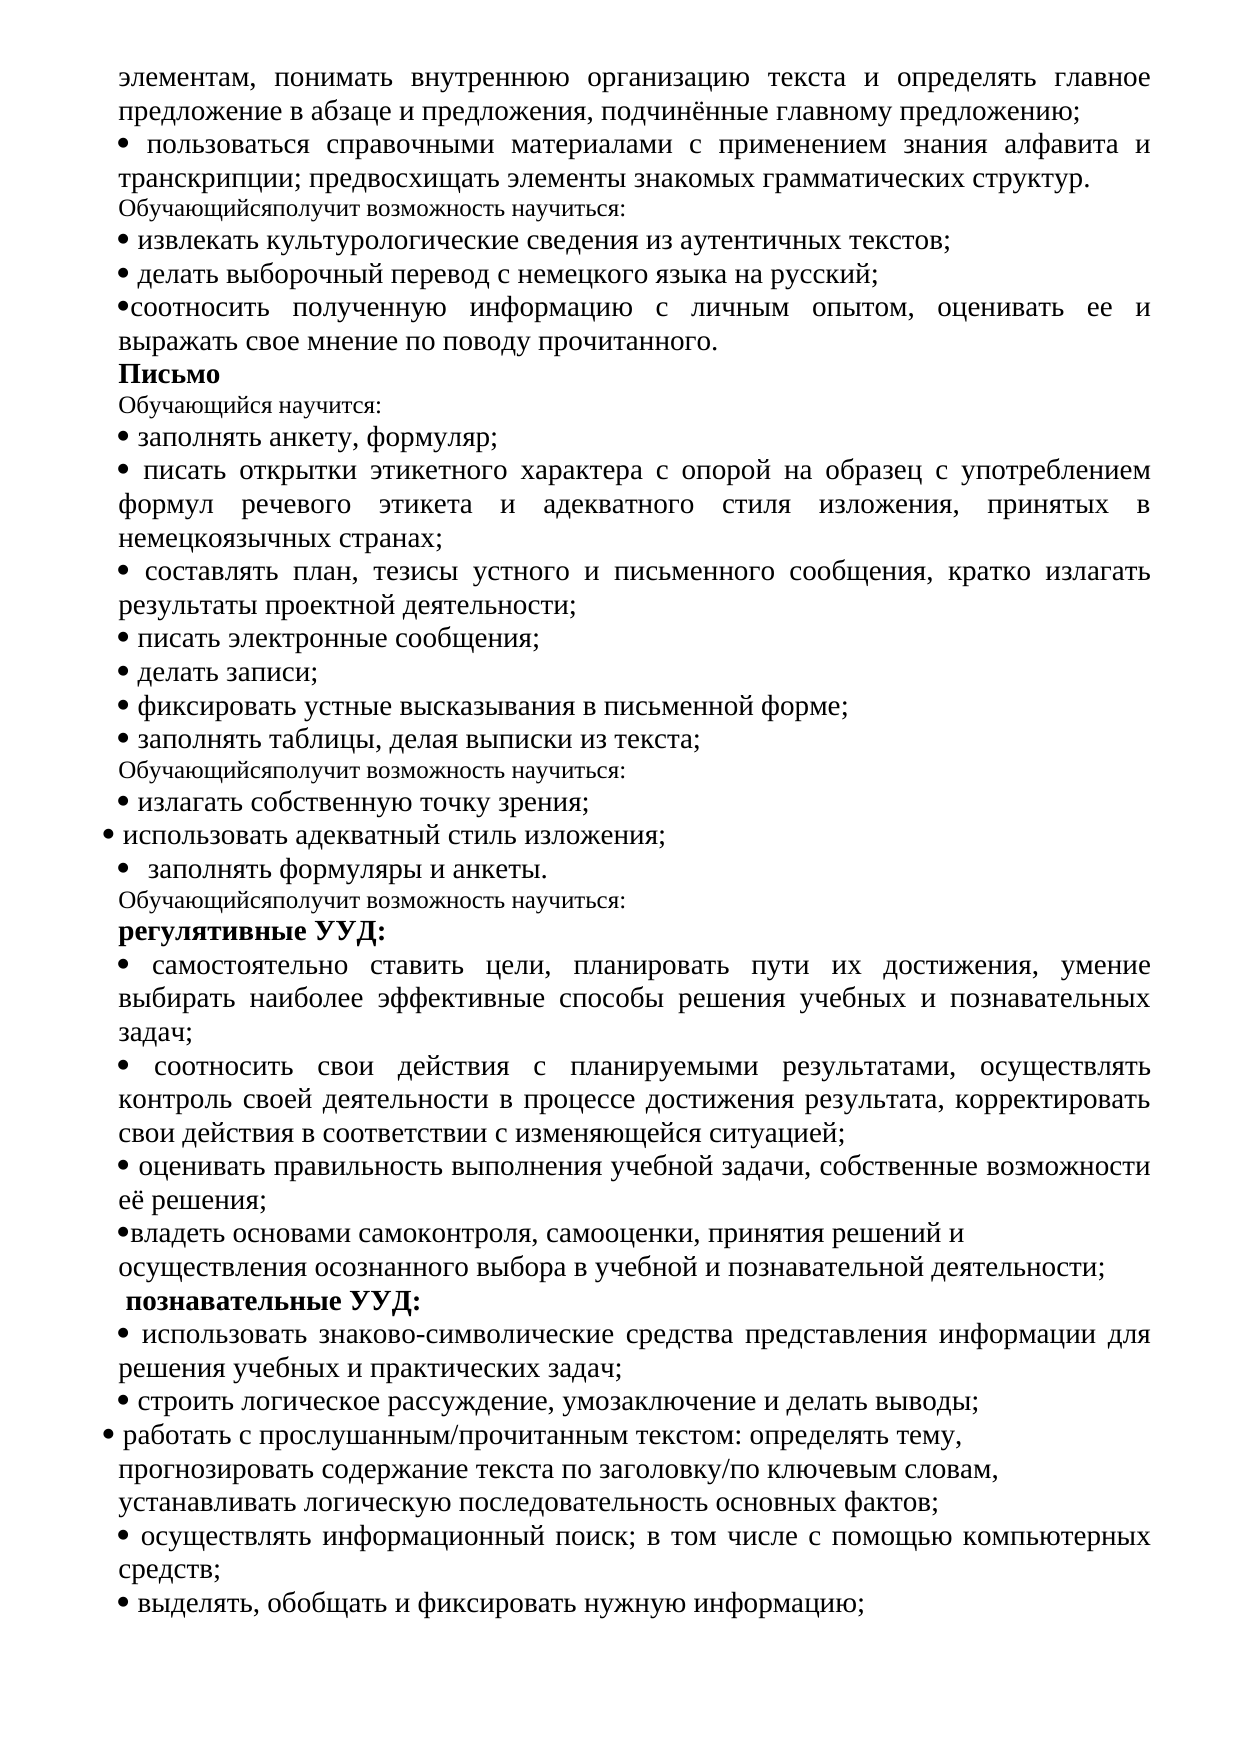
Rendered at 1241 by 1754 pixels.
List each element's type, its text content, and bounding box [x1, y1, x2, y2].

text писать электронные сообщения; [118, 620, 1152, 654]
text выделять, обобщать и фиксировать нужную информацию; [118, 1585, 1152, 1619]
text самостоятельно ставить цели, планировать пути их достижения, умение выбирать наиболее эффективные способы решения учебных и познавательных задач; [118, 947, 1152, 1048]
text извлекать культурологические сведения из аутентичных текстов; [118, 222, 1152, 256]
text заполнять анкету, формуляр; [118, 419, 1152, 452]
text регулятивные УУД: [118, 913, 1152, 947]
text использовать знаково-символические средства представления информации для решения учебных и практических задач; [118, 1316, 1152, 1383]
text работать с прослушанным/прочитанным текстом: определять тему, прогнозировать содержание текста по заголовку/по ключевым словам, устанавливать логическую последовательность основных фактов; [103, 1417, 1152, 1518]
text Обучающийсяполучит возможность научиться: [118, 885, 1152, 913]
text делать выборочный перевод с немецкого языка на русский; [118, 256, 1152, 289]
text делать записи; [118, 654, 1152, 688]
text излагать собственную точку зрения; [118, 784, 1152, 817]
text владеть основами самоконтроля, самооценки, принятия решений и осуществления осознанного выбора в учебной и познавательной деятельности; [118, 1216, 1152, 1283]
text Обучающийсяполучит возможность научиться: [118, 755, 1152, 784]
text соотносить свои действия с планируемыми результатами, осуществлять контроль своей деятельности в процессе достижения результата, корректировать свои действия в соответствии с изменяющейся ситуацией; [118, 1048, 1152, 1148]
text Письмо [118, 357, 1152, 390]
text строить логическое рассуждение, умозаключение и делать выводы; [118, 1383, 1152, 1417]
text соотносить полученную информацию с личным опытом, оценивать ее и выражать свое мнение по поводу прочитанного. [118, 289, 1152, 357]
text использовать адекватный стиль изложения; [103, 817, 1152, 851]
text писать открытки этикетного характера с опорой на образец с употреблением формул речевого этикета и адекватного стиля изложения, принятых в немецкоязычных странах; [118, 452, 1152, 553]
text Обучающийсяполучит возможность научиться: [118, 193, 1152, 222]
list заполнять формуляры и анкеты. [118, 851, 1152, 885]
text оценивать правильность выполнения учебной задачи, собственные возможности её решения; [118, 1148, 1152, 1216]
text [118, 59, 1152, 126]
text составлять план, тезисы устного и письменного сообщения, кратко излагать результаты проектной деятельности; [118, 553, 1152, 620]
text заполнять таблицы, делая выписки из текста; [118, 721, 1152, 755]
text пользоваться справочными материалами с применением знания алфавита и транскрипции; предвосхищать элементы знакомых грамматических структур. [118, 126, 1152, 193]
text фиксировать устные высказывания в письменной форме; [118, 688, 1152, 721]
text Обучающийся научится: [118, 390, 1152, 419]
text осуществлять информационный поиск; в том числе с помощью компьютерных средств; [118, 1518, 1152, 1585]
text познавательные УУД: [118, 1283, 1152, 1316]
